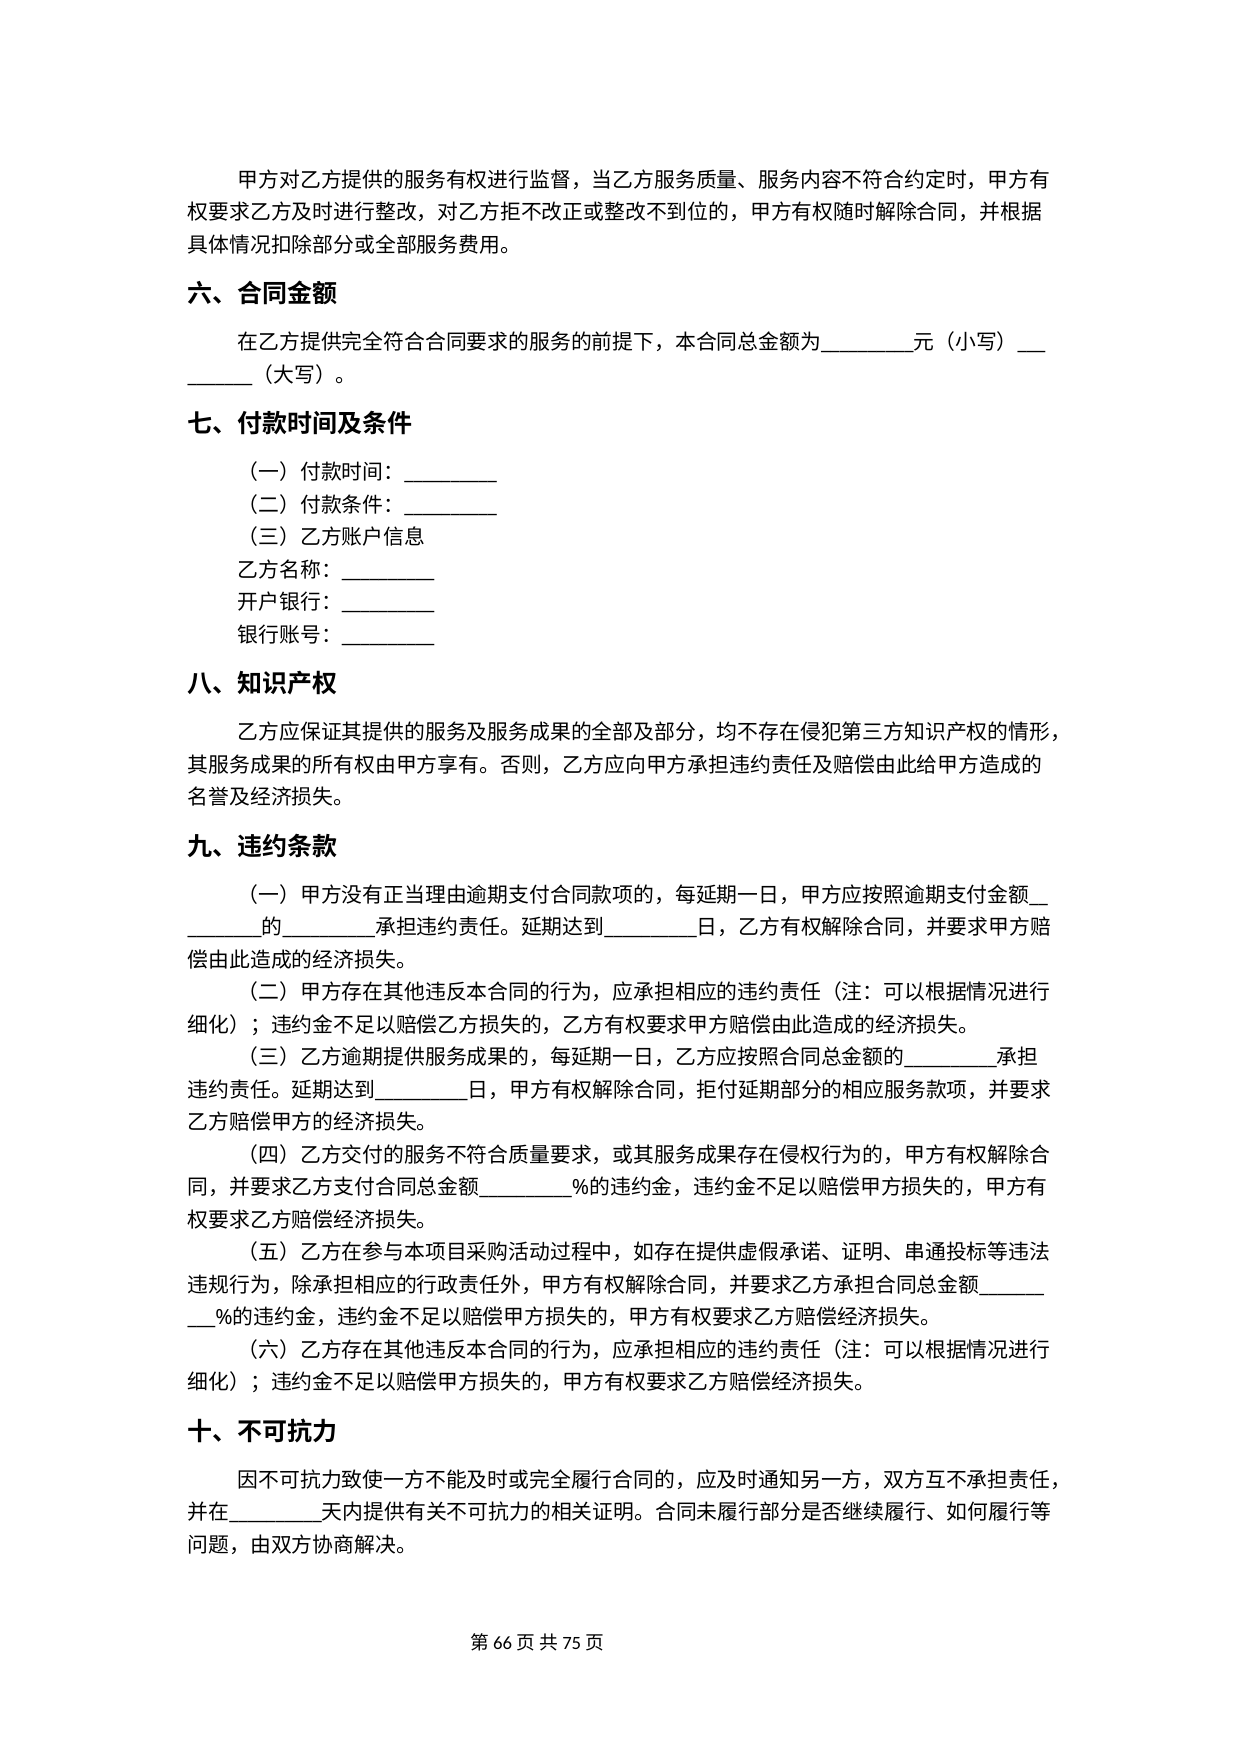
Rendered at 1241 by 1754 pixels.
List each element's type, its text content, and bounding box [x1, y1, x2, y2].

text 六、合同金额 [187, 259, 1053, 324]
text 八、知识产权 [187, 649, 1053, 714]
text （一）付款时间：__________ [187, 454, 1053, 487]
text 开户银行：__________ [187, 584, 1053, 617]
text 在乙方提供完全符合合同要求的服务的前提下，本合同总金额为__________元（小写）__________（大写）。 [187, 324, 1053, 389]
text 因不可抗力致使一方不能及时或完全履行合同的，应及时通知另一方，双方互不承担责任，并在__________天内提供有关不可抗力的相关证明。合同未履行部分是否继续履行、如何履行等问题，由双方协商解决。 [187, 1462, 1053, 1559]
text 乙方应保证其提供的服务及服务成果的全部及部分，均不存在侵犯第三方知识产权的情形，其服务成果的所有权由甲方享有。否则，乙方应向甲方承担违约责任及赔偿由此给甲方造成的名誉及经济损失。 [187, 714, 1053, 812]
text （四）乙方交付的服务不符合质量要求，或其服务成果存在侵权行为的，甲方有权解除合同，并要求乙方支付合同总金额__________%的违约金，违约金不足以赔偿甲方损失的，甲方有权要求乙方赔偿经济损失。 [187, 1137, 1053, 1234]
text （三）乙方账户信息 [187, 519, 1053, 552]
text （二）付款条件：__________ [187, 487, 1053, 519]
text 银行账号：__________ [187, 617, 1053, 649]
text 十、不可抗力 [187, 1397, 1053, 1462]
text （五）乙方在参与本项目采购活动过程中，如存在提供虚假承诺、证明、串通投标等违法违规行为，除承担相应的行政责任外，甲方有权解除合同，并要求乙方承担合同总金额__________%的违约金，违约金不足以赔偿甲方损失的，甲方有权要求乙方赔偿经济损失。 [187, 1234, 1053, 1332]
text 九、违约条款 [187, 812, 1053, 877]
text （二）甲方存在其他违反本合同的行为，应承担相应的违约责任（注：可以根据情况进行细化）；违约金不足以赔偿乙方损失的，乙方有权要求甲方赔偿由此造成的经济损失。 [187, 974, 1053, 1039]
text （六）乙方存在其他违反本合同的行为，应承担相应的违约责任（注：可以根据情况进行细化）；违约金不足以赔偿甲方损失的，甲方有权要求乙方赔偿经济损失。 [187, 1332, 1053, 1397]
text 七、付款时间及条件 [187, 389, 1053, 454]
text 甲方对乙方提供的服务有权进行监督，当乙方服务质量、服务内容不符合约定时，甲方有权要求乙方及时进行整改，对乙方拒不改正或整改不到位的，甲方有权随时解除合同，并根据具体情况扣除部分或全部服务费用。 [187, 162, 1053, 259]
text （三）乙方逾期提供服务成果的，每延期一日，乙方应按照合同总金额的__________承担违约责任。延期达到__________日，甲方有权解除合同，拒付延期部分的相应服务款项，并要求乙方赔偿甲方的经济损失。 [187, 1039, 1053, 1137]
text （一）甲方没有正当理由逾期支付合同款项的，每延期一日，甲方应按照逾期支付金额__________的__________承担违约责任。延期达到__________日，乙方有权解除合同，并要求甲方赔偿由此造成的经济损失。 [187, 877, 1053, 974]
text 乙方名称：__________ [187, 552, 1053, 584]
